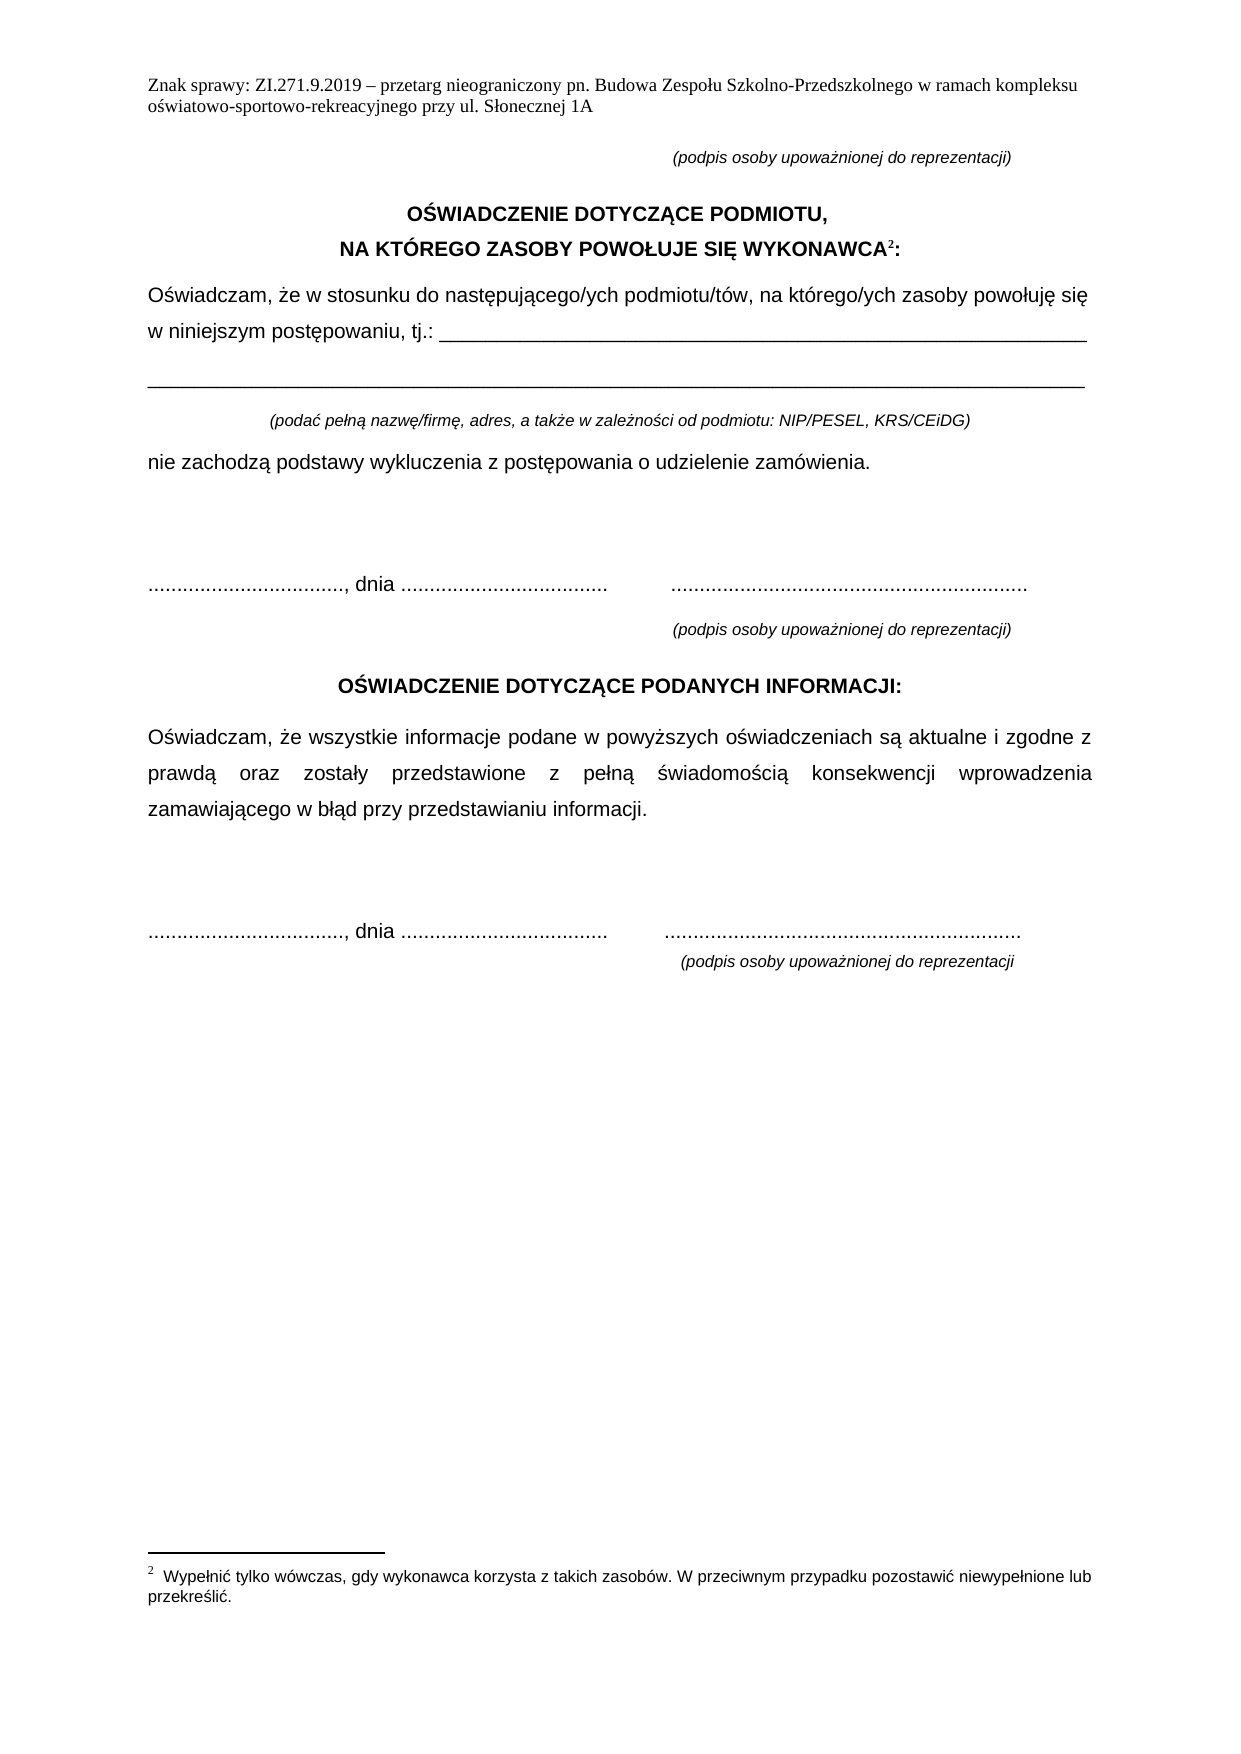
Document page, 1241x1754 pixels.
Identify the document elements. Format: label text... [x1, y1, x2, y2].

text (podpis osoby upoważnionej do reprezentacji) [673, 148, 1093, 167]
text Oświadczam, że wszystkie informacje podane w powyższych oświadczeniach są aktualne i zgodne z prawdą oraz zostały przedstawione z pełną świadomością konsekwencji wprowadzenia zamawiającego w błąd przy przedstawianiu informacji. [148, 725, 1093, 821]
text .................................., dnia .................................... .............................................................. (podpis osoby upoważnionej do reprezentacji [148, 918, 1093, 971]
text nie zachodzą podstawy wykluczenia z postępowania o udzielenie zamówienia. [148, 450, 1093, 474]
text .................................., dnia .................................... .............................................................. [148, 572, 1093, 596]
text OŚWIADCZENIE DOTYCZĄCE PODMIOTU, NA KTÓREGO ZASOBY POWOŁUJE SIĘ WYKONAWCA: [148, 201, 1093, 261]
text Oświadczam, że w stosunku do następującego/ych podmiotu/tów, na którego/ych zasoby powołuję się w niniejszym postępowaniu, tj.: ________________________________________________________ [148, 283, 1093, 343]
text (podpis osoby upoważnionej do reprezentacji) [673, 620, 1093, 639]
text (podać pełną nazwę/firmę, adres, a także w zależności od podmiotu: NIP/PESEL, KRS/CEiDG) [148, 411, 1093, 430]
text _________________________________________________________________________________ [148, 365, 1093, 389]
text OŚWIADCZENIE DOTYCZĄCE PODANYCH INFORMACJI: [148, 674, 1093, 698]
